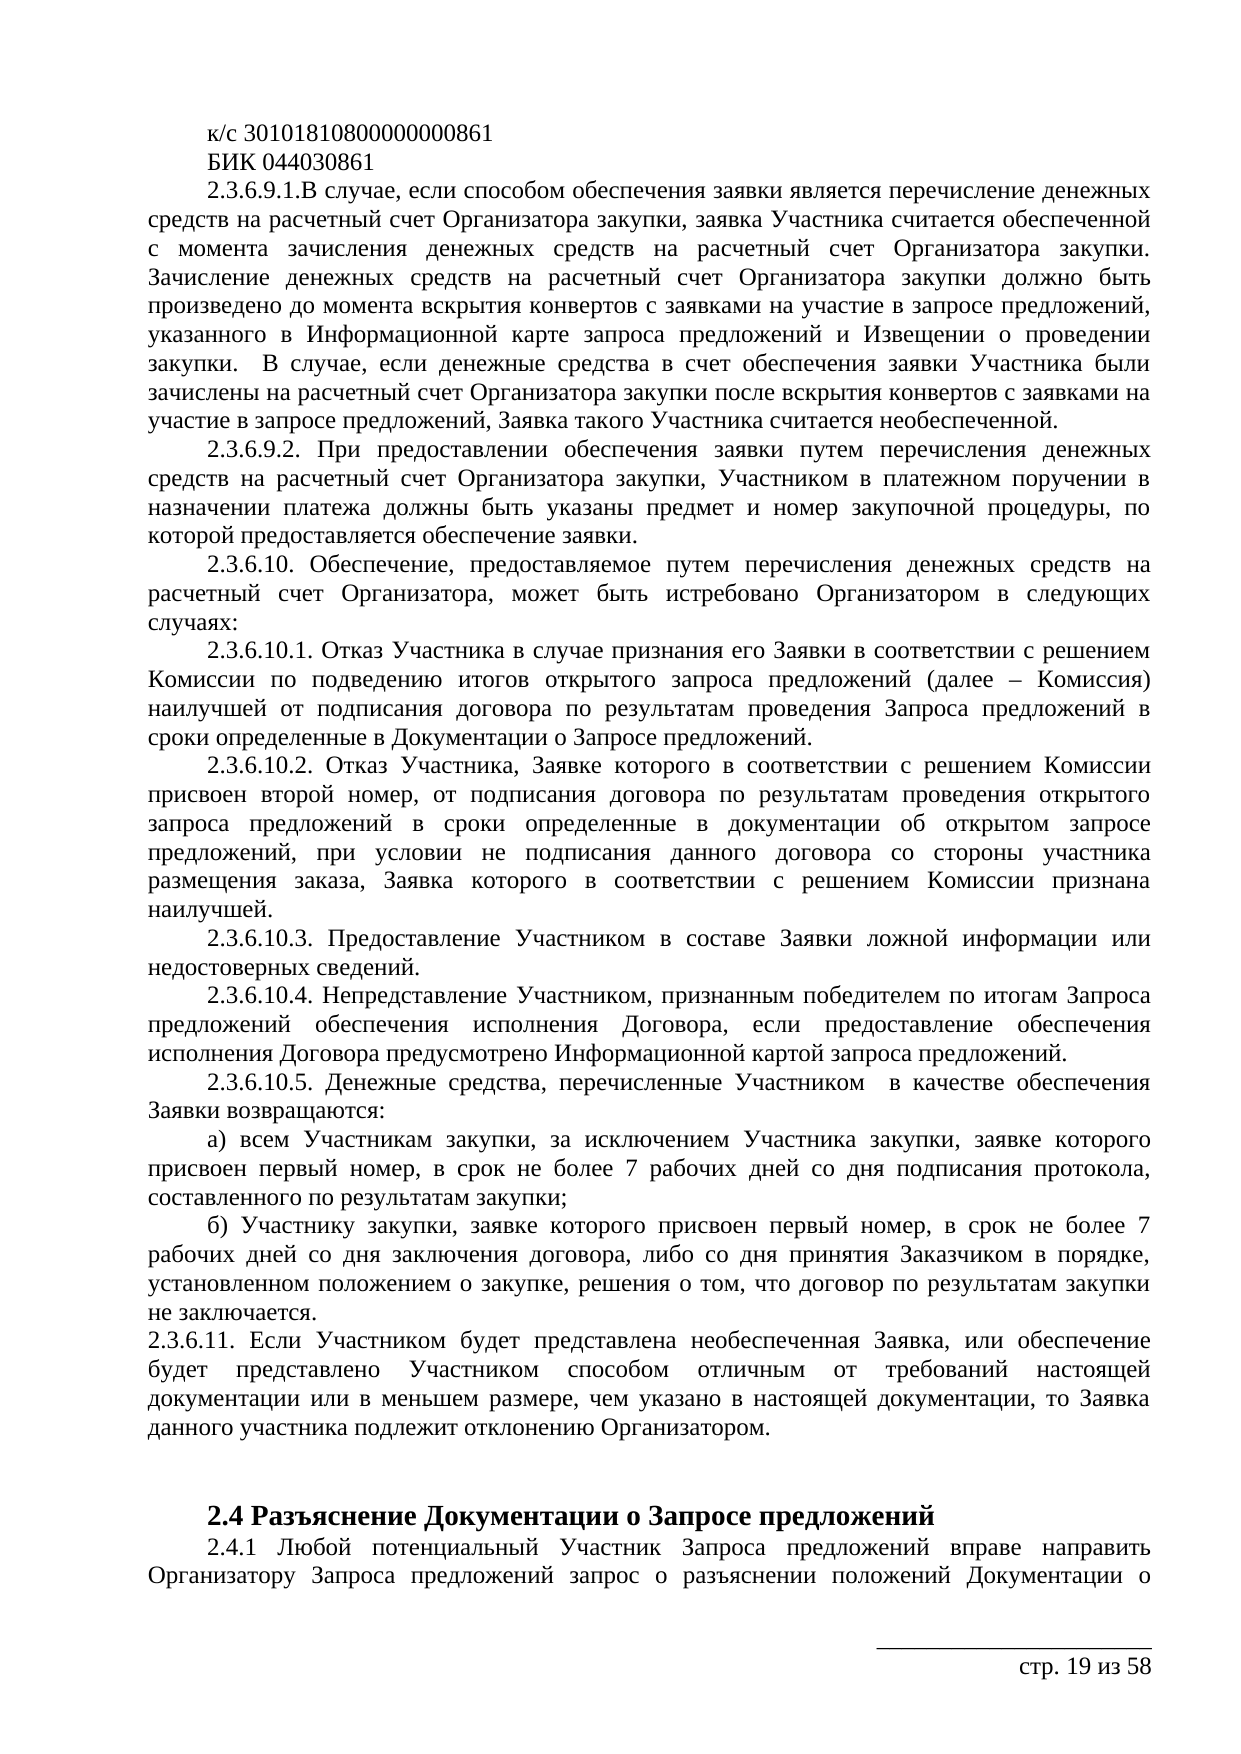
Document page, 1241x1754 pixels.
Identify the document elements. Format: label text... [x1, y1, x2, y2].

text 2.3.6.10.2. Отказ Участника, Заявке которого в соответствии с решением Комиссии присвоен второй номер, от подписания договора по результатам проведения открытого запроса предложений в сроки определенные в документации об открытом запросе предложений, при условии не подписания данного договора со стороны участника размещения заказа, Заявка которого в соответствии с решением Комиссии признана наилучшей. [148, 751, 1152, 923]
text БИК 044030861 [148, 147, 1152, 176]
text к/с 30101810800000000861 [148, 118, 1152, 147]
text 2.3.6.9.2. При предоставлении обеспечения заявки путем перечисления денежных средств на расчетный счет Организатора закупки, Участником в платежном поручении в назначении платежа должны быть указаны предмет и номер закупочной процедуры, по которой предоставляется обеспечение заявки. [148, 434, 1152, 549]
subtitle 2.4 Разъяснение Документации о Запросе предложений [207, 1498, 1152, 1532]
text 2.3.6.10.1. Отказ Участника в случае признания его Заявки в соответствии с решением Комиссии по подведению итогов открытого запроса предложений (далее – Комиссия) наилучшей от подписания договора по результатам проведения Запроса предложений в сроки определенные в Документации о Запросе предложений. [148, 636, 1152, 751]
table_header 2.3.6.10.5. Денежные средства, перечисленные Участником в качестве обеспечения Заявки возвращаются: а) всем Участникам закупки, за исключением Участника закупки, заявке которого присвоен первый номер, в срок не более 7 рабочих дней со дня подписания протокола, составленного по результатам закупки; б) Участнику закупки, заявке которого присвоен первый номер, в срок не более 7 рабочих дней со дня заключения договора, либо со дня принятия Заказчиком в порядке, установленном положением о закупке, решения о том, что договор по результатам закупки не заключается. 2.3.6.11. Если Участником будет представлена необеспеченная Заявка, или обеспечение будет представлено Участником способом отличным от требований настоящей документации или в меньшем размере, чем указано в настоящей документации, то Заявка данного участника подлежит отклонению Организатором. [136, 1067, 1163, 1441]
text 2.3.6.10.4. Непредставление Участником, признанным победителем по итогам Запроса предложений обеспечения исполнения Договора, если предоставление обеспечения исполнения Договора предусмотрено Информационной картой запроса предложений. [148, 981, 1152, 1067]
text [148, 1532, 1152, 1589]
text 2.3.6.10. Обеспечение, предоставляемое путем перечисления денежных средств на расчетный счет Организатора, может быть истребовано Организатором в следующих случаях: [148, 549, 1152, 636]
text 2.3.6.10.3. Предоставление Участником в составе Заявки ложной информации или недостоверных сведений. [148, 923, 1152, 981]
text 2.3.6.9.1.В случае, если способом обеспечения заявки является перечисление денежных средств на расчетный счет Организатора закупки, заявка Участника считается обеспеченной с момента зачисления денежных средств на расчетный счет Организатора закупки. Зачисление денежных средств на расчетный счет Организатора закупки должно быть произведено до момента вскрытия конвертов с заявками на участие в запросе предложений, указанного в Информационной карте запроса предложений и Извещении о проведении закупки. В случае, если денежные средства в счет обеспечения заявки Участника были зачислены на расчетный счет Организатора закупки после вскрытия конвертов с заявками на участие в запросе предложений, Заявка такого Участника считается необеспеченной. [148, 176, 1152, 434]
